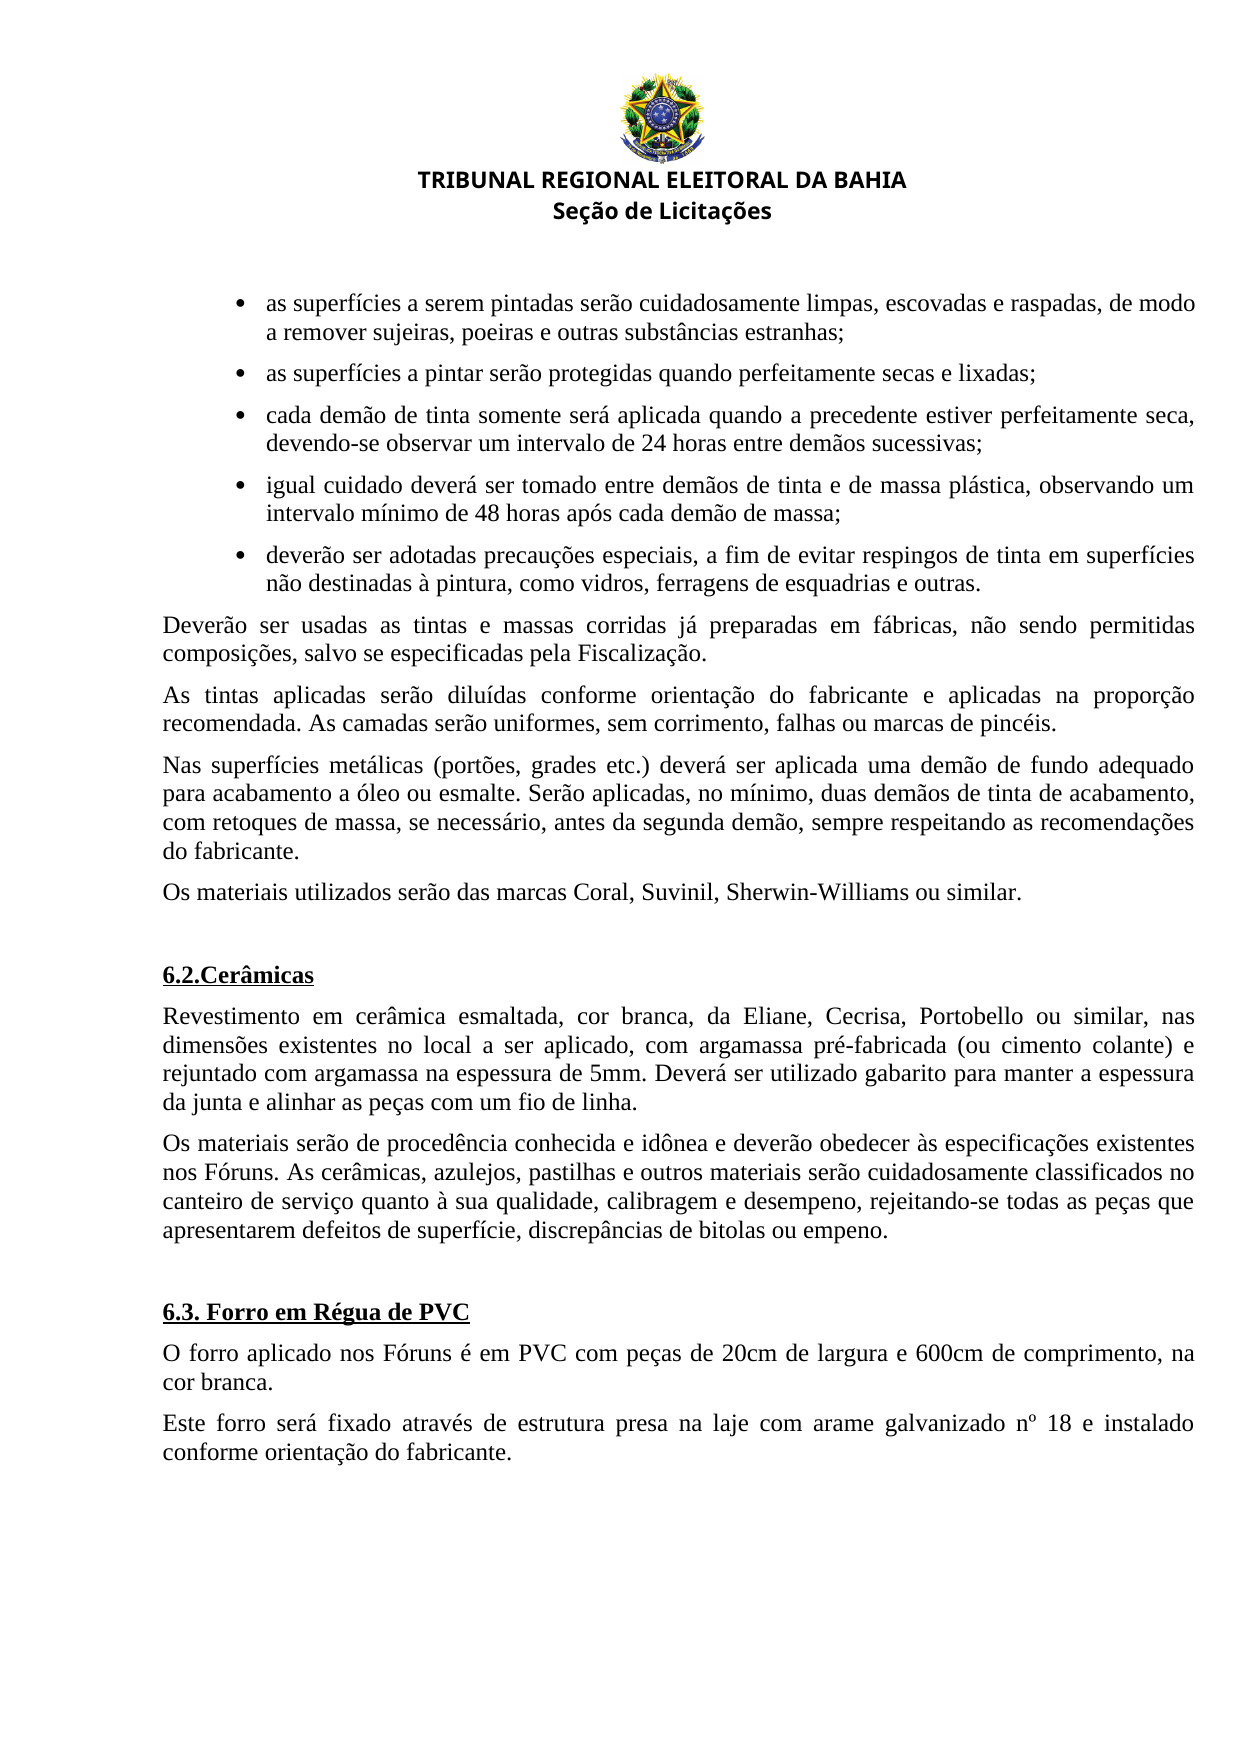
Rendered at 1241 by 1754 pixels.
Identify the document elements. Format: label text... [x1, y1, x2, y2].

text Deverão ser usadas as tintas e massas corridas já preparadas em fábricas, não sendo permitidas composições, salvo se especificadas pela Fiscalização. [162, 610, 1196, 667]
text Nas superfícies metálicas (portões, grades etc.) deverá ser aplicada uma demão de fundo adequado para acabamento a óleo ou esmalte. Serão aplicadas, no mínimo, duas demãos de tinta de acabamento, com retoques de massa, se necessário, antes da segunda demão, sempre respeitando as recomendações do fabricante. [162, 750, 1196, 865]
text Este forro será fixado através de estrutura presa na laje com arame galvanizado nº 18 e instalado conforme orientação do fabricante. [162, 1408, 1196, 1466]
text As tintas aplicadas serão diluídas conforme orientação do fabricante e aplicadas na proporção recomendada. As camadas serão uniformes, sem corrimento, falhas ou marcas de pincéis. [162, 680, 1196, 737]
list deverão ser adotadas precauções especiais, a fim de evitar respingos de tinta em superfícies não destinadas à pintura, como vidros, ferragens de esquadrias e outras. [236, 540, 1196, 597]
text O forro aplicado nos Fóruns é em PVC com peças de 20cm de largura e 600cm de comprimento, na cor branca. [162, 1338, 1196, 1396]
list as superfícies a pintar serão protegidas quando perfeitamente secas e lixadas; [236, 358, 1196, 387]
list cada demão de tinta somente será aplicada quando a precedente estiver perfeitamente seca, devendo-se observar um intervalo de 24 horas entre demãos sucessivas; [236, 400, 1196, 457]
text Os materiais utilizados serão das marcas Coral, Suvinil, Sherwin-Williams ou similar. [162, 877, 1196, 906]
list as superfícies a serem pintadas serão cuidadosamente limpas, escovadas e raspadas, de modo a remover sujeiras, poeiras e outras substâncias estranhas; [236, 288, 1196, 346]
text 6.2.Cerâmicas [133, 960, 1193, 988]
text Os materiais serão de procedência conhecida e idônea e deverão obedecer às especificações existentes nos Fóruns. As cerâmicas, azulejos, pastilhas e outros materiais serão cuidadosamente classificados no canteiro de serviço quanto à sua qualidade, calibragem e desempeno, rejeitando-se todas as peças que apresentarem defeitos de superfície, discrepâncias de bitolas ou empeno. [162, 1128, 1196, 1243]
text 6.3. Forro em Régua de PVC [133, 1297, 1193, 1326]
text Revestimento em cerâmica esmaltada, cor branca, da Eliane, Cecrisa, Portobello ou similar, nas dimensões existentes no local a ser aplicado, com argamassa pré-fabricada (ou cimento colante) e rejuntado com argamassa na espessura de 5mm. Deverá ser utilizado gabarito para manter a espessura da junta e alinhar as peças com um fio de linha. [162, 1001, 1196, 1116]
list igual cuidado deverá ser tomado entre demãos de tinta e de massa plástica, observando um intervalo mínimo de 48 horas após cada demão de massa; [236, 470, 1196, 527]
